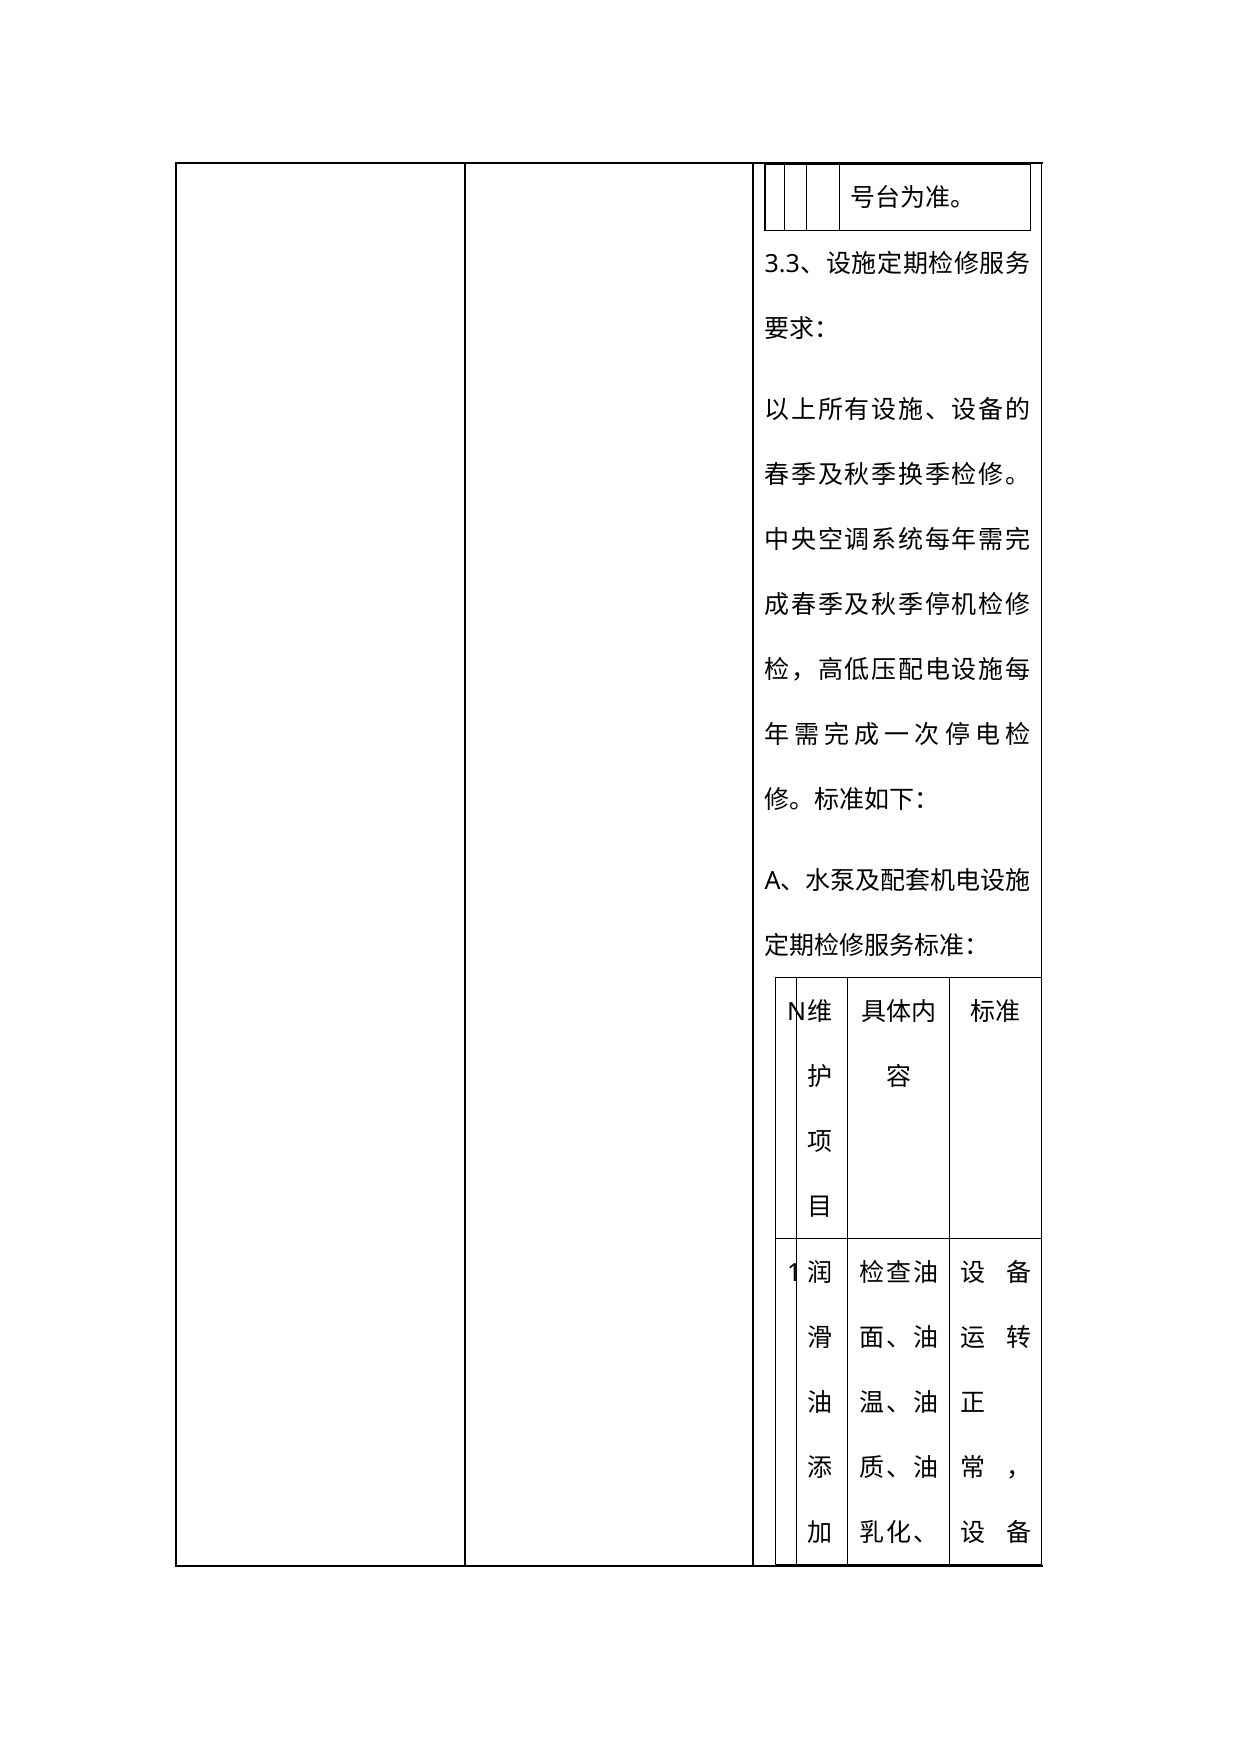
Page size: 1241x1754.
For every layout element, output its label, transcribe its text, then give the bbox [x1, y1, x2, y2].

table_cell 1 [466, 164, 752, 1565]
table_cell [177, 164, 464, 1565]
